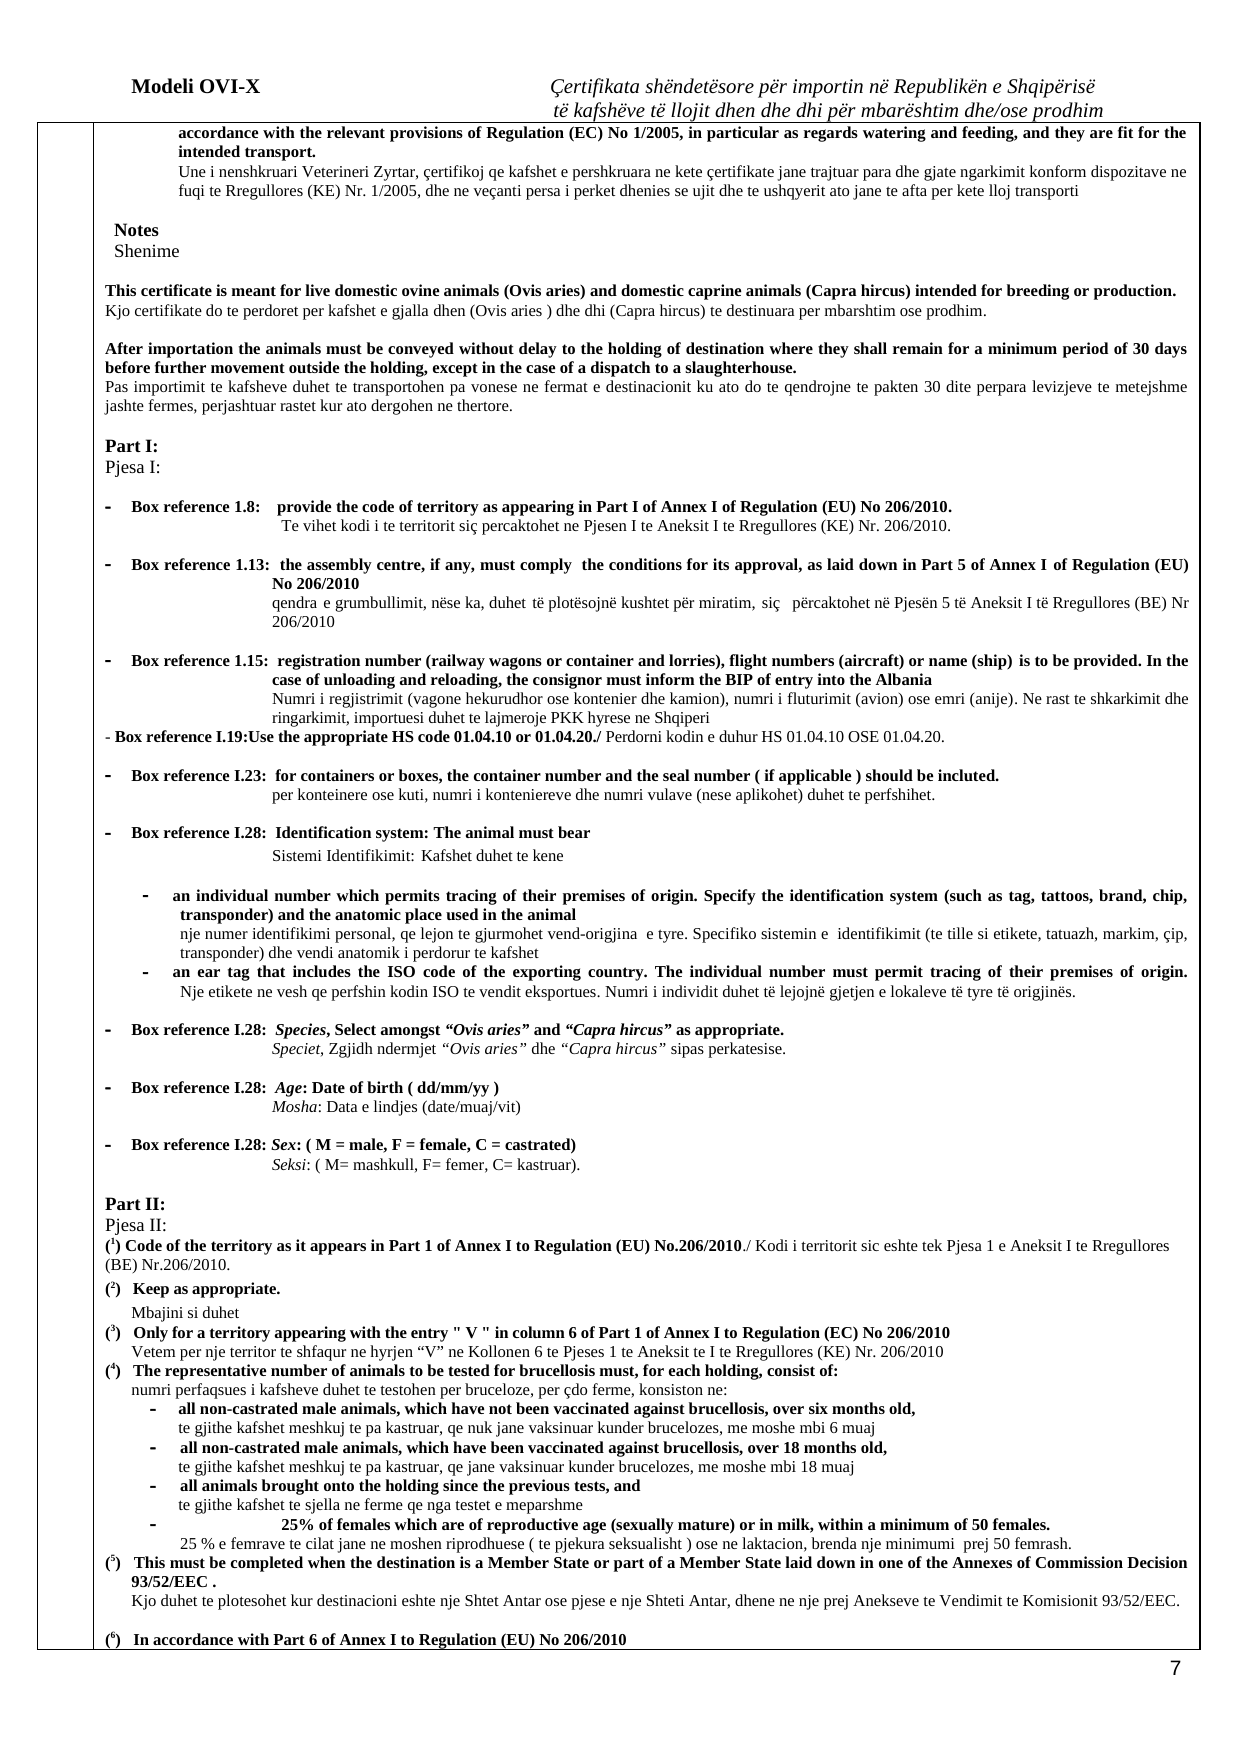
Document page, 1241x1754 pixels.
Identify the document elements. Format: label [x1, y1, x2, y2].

table_cell [38, 123, 93, 1649]
